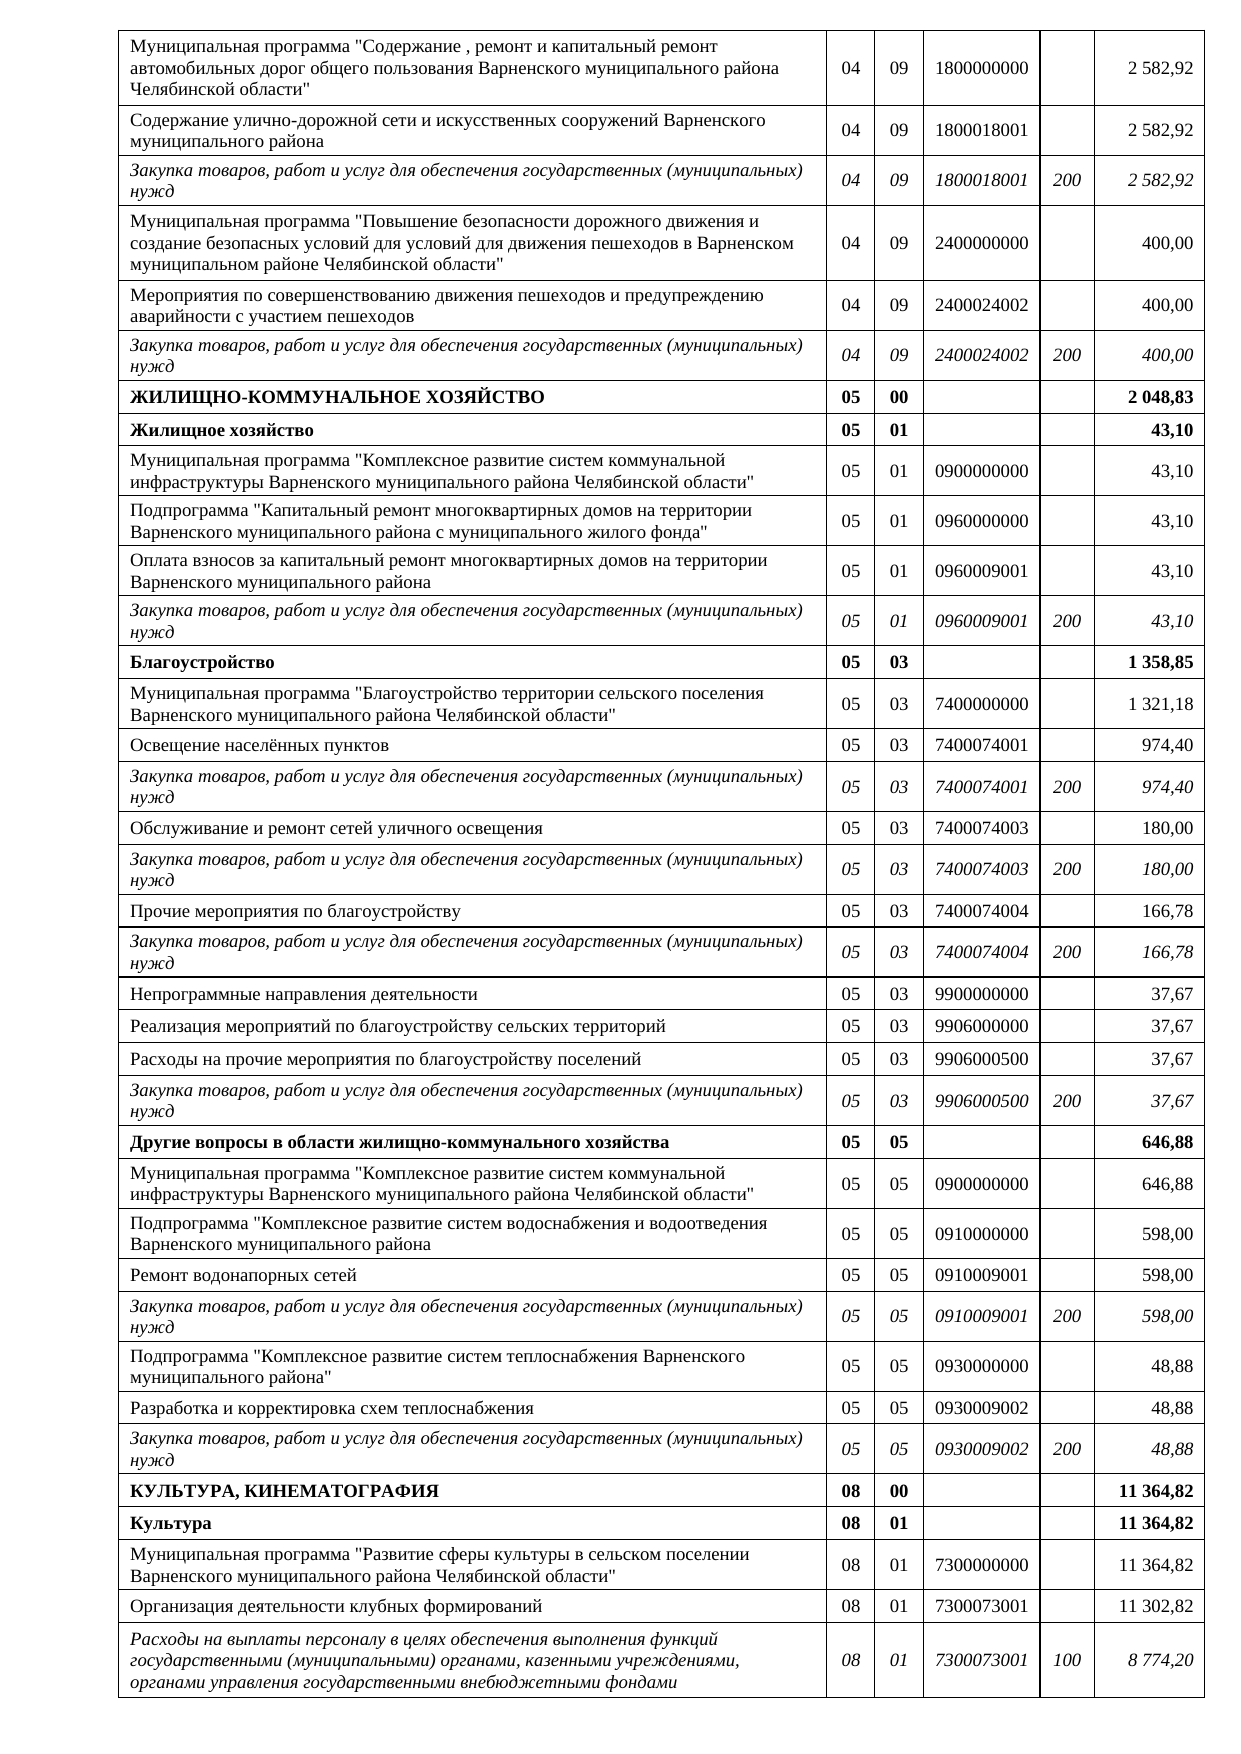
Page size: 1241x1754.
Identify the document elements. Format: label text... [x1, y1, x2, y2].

table_cell Муниципальная программа "Комплексное развитие систем коммунальной инфраструктуры Варненского муниципального района Челябинской области" [119, 1159, 826, 1208]
table_cell 200 [1041, 331, 1094, 379]
table_cell 05 [827, 446, 874, 495]
table_cell 09 [875, 206, 923, 279]
table_cell 04 [827, 206, 874, 279]
table_cell 9906000500 [924, 1076, 1039, 1125]
table_cell 05 [875, 1209, 923, 1258]
table_cell 05 [827, 1259, 874, 1291]
table_cell Закупка товаров, работ и услуг для обеспечения государственных (муниципальных) нужд [119, 845, 826, 894]
table_cell 0900000000 [924, 446, 1039, 495]
table_cell Обслуживание и ремонт сетей уличного освещения [119, 812, 826, 844]
table_cell 9906000000 [924, 1010, 1039, 1042]
table_cell 03 [875, 1076, 923, 1125]
table_cell 08 [827, 1623, 874, 1697]
table_cell 0930009002 [924, 1392, 1039, 1423]
table_cell [1041, 895, 1094, 926]
table_cell 01 [875, 1590, 923, 1622]
table_cell Муниципальная программа "Комплексное развитие систем коммунальной инфраструктуры Варненского муниципального района Челябинской области" [119, 446, 826, 495]
table_cell 05 [827, 1159, 874, 1208]
table_cell 43,10 [1095, 496, 1204, 545]
table_cell 400,00 [1095, 281, 1204, 329]
table_cell 03 [875, 679, 923, 728]
table_cell [1041, 729, 1094, 761]
table_cell 0910009001 [924, 1292, 1039, 1341]
table_cell [1041, 446, 1094, 495]
table_cell 200 [1041, 596, 1094, 645]
table_cell 05 [875, 1259, 923, 1291]
table_cell 01 [875, 446, 923, 495]
table_cell Муниципальная программа "Развитие сферы культуры в сельском поселении Варненского муниципального района Челябинской области" [119, 1540, 826, 1589]
table_cell 01 [875, 1507, 923, 1539]
table_cell 2400024002 [924, 331, 1039, 379]
table_cell 05 [827, 1342, 874, 1391]
table_cell 180,00 [1095, 845, 1204, 894]
table_cell 11 364,82 [1095, 1474, 1204, 1506]
table_cell 04 [827, 281, 874, 329]
table_cell 01 [875, 1540, 923, 1589]
table_cell 03 [875, 845, 923, 894]
table_cell 08 [827, 1474, 874, 1506]
table_cell Разработка и корректировка схем теплоснабжения [119, 1392, 826, 1423]
table_cell 03 [875, 978, 923, 1009]
table_cell Подпрограмма "Комплексное развитие систем теплоснабжения Варненского муниципального района" [119, 1342, 826, 1391]
table_cell [1041, 1043, 1094, 1075]
table_cell 43,10 [1095, 414, 1204, 445]
table_cell 05 [827, 679, 874, 728]
table_cell Закупка товаров, работ и услуг для обеспечения государственных (муниципальных) нужд [119, 1076, 826, 1125]
table_cell 2 048,83 [1095, 381, 1204, 412]
table_cell 01 [875, 496, 923, 545]
table_cell 04 [827, 331, 874, 379]
table_cell 200 [1041, 1424, 1094, 1473]
table_cell 05 [827, 496, 874, 545]
table_cell [924, 414, 1039, 445]
table_cell 1800000000 [924, 31, 1039, 104]
table_cell 48,88 [1095, 1424, 1204, 1473]
table_cell 03 [875, 646, 923, 678]
table_cell [1041, 546, 1094, 595]
table_cell 0960000000 [924, 496, 1039, 545]
table_cell [1041, 31, 1094, 104]
table_cell [924, 381, 1039, 412]
table_cell Ремонт водонапорных сетей [119, 1259, 826, 1291]
table_cell Закупка товаров, работ и услуг для обеспечения государственных (муниципальных) нужд [119, 1292, 826, 1341]
table_cell Закупка товаров, работ и услуг для обеспечения государственных (муниципальных) нужд [119, 928, 826, 976]
table_cell [1041, 1342, 1094, 1391]
table_cell 08 [827, 1507, 874, 1539]
table_cell [1041, 1474, 1094, 1506]
table_cell 01 [875, 596, 923, 645]
table_cell 0910000000 [924, 1209, 1039, 1258]
table_cell 646,88 [1095, 1159, 1204, 1208]
table_cell 05 [827, 1010, 874, 1042]
table_cell 05 [827, 596, 874, 645]
table_cell 7400074004 [924, 928, 1039, 976]
table_cell 0930009002 [924, 1424, 1039, 1473]
table_cell [1041, 1392, 1094, 1423]
table_cell 43,10 [1095, 596, 1204, 645]
table_cell 05 [827, 1424, 874, 1473]
table_cell 200 [1041, 845, 1094, 894]
table_cell [1041, 206, 1094, 279]
table_cell 05 [827, 762, 874, 811]
table_cell [1041, 414, 1094, 445]
table_cell 00 [875, 381, 923, 412]
table_cell 9900000000 [924, 978, 1039, 1009]
table_cell Расходы на прочие мероприятия по благоустройству поселений [119, 1043, 826, 1075]
table_cell 43,10 [1095, 546, 1204, 595]
table_cell Муниципальная программа "Содержание , ремонт и капитальный ремонт автомобильных дорог общего пользования Варненского муниципального района Челябинской области" [119, 31, 826, 104]
table_cell 09 [875, 281, 923, 329]
table_cell 646,88 [1095, 1126, 1204, 1158]
table_cell 7400074004 [924, 895, 1039, 926]
table_cell Муниципальная программа "Повышение безопасности дорожного движения и создание безопасных условий для условий для движения пешеходов в Варненском муниципальном районе Челябинской области" [119, 206, 826, 279]
table_cell 09 [875, 156, 923, 204]
table_cell 05 [827, 845, 874, 894]
table_cell 166,78 [1095, 928, 1204, 976]
table_cell 2400000000 [924, 206, 1039, 279]
table_cell 974,40 [1095, 762, 1204, 811]
table_cell 400,00 [1095, 206, 1204, 279]
table_cell КУЛЬТУРА, КИНЕМАТОГРАФИЯ [119, 1474, 826, 1506]
table_cell 1800018001 [924, 106, 1039, 154]
table_cell 7300073001 [924, 1623, 1039, 1697]
table_cell 05 [827, 1076, 874, 1125]
table_cell 03 [875, 729, 923, 761]
table_cell Мероприятия по совершенствованию движения пешеходов и предупреждению аварийности с участием пешеходов [119, 281, 826, 329]
table_cell 1 321,18 [1095, 679, 1204, 728]
table_cell [1041, 281, 1094, 329]
table_cell 11 302,82 [1095, 1590, 1204, 1622]
table_cell 01 [875, 1623, 923, 1697]
table_cell 08 [827, 1590, 874, 1622]
table_cell [1041, 679, 1094, 728]
table_cell 05 [875, 1392, 923, 1423]
table_cell 05 [875, 1292, 923, 1341]
table_cell 01 [875, 546, 923, 595]
table_cell Закупка товаров, работ и услуг для обеспечения государственных (муниципальных) нужд [119, 762, 826, 811]
table_cell 37,67 [1095, 1043, 1204, 1075]
table_cell Прочие мероприятия по благоустройству [119, 895, 826, 926]
table_cell 05 [875, 1424, 923, 1473]
table_cell 09 [875, 106, 923, 154]
table_cell 05 [827, 1392, 874, 1423]
table_cell [1041, 1590, 1094, 1622]
table_cell 37,67 [1095, 978, 1204, 1009]
table_cell Подпрограмма "Капитальный ремонт многоквартирных домов на территории Варненского муниципального района с муниципального жилого фонда" [119, 496, 826, 545]
table_cell 598,00 [1095, 1259, 1204, 1291]
table_cell 04 [827, 31, 874, 104]
table_cell 9906000500 [924, 1043, 1039, 1075]
table_cell [1041, 978, 1094, 1009]
table_cell 05 [827, 1126, 874, 1158]
table_cell 1800018001 [924, 156, 1039, 204]
table_cell Жилищное хозяйство [119, 414, 826, 445]
table_cell 598,00 [1095, 1292, 1204, 1341]
table_cell 05 [827, 1292, 874, 1341]
table_cell 974,40 [1095, 729, 1204, 761]
table_cell 48,88 [1095, 1392, 1204, 1423]
table_cell 05 [827, 1043, 874, 1075]
table_cell Другие вопросы в области жилищно-коммунального хозяйства [119, 1126, 826, 1158]
table_cell 400,00 [1095, 331, 1204, 379]
table_cell 7400074003 [924, 845, 1039, 894]
table_cell 7300073001 [924, 1590, 1039, 1622]
table_cell 598,00 [1095, 1209, 1204, 1258]
table_cell [1041, 1507, 1094, 1539]
table_cell Оплата взносов за капитальный ремонт многоквартирных домов на территории Варненского муниципального района [119, 546, 826, 595]
table_cell 05 [827, 928, 874, 976]
table_cell 05 [875, 1342, 923, 1391]
table_cell 05 [827, 978, 874, 1009]
table_cell 09 [875, 31, 923, 104]
table_cell 09 [875, 331, 923, 379]
table_cell 2 582,92 [1095, 156, 1204, 204]
table_cell 05 [827, 646, 874, 678]
table_cell 200 [1041, 156, 1094, 204]
table_cell Реализация мероприятий по благоустройству сельских территорий [119, 1010, 826, 1042]
table_cell 05 [875, 1126, 923, 1158]
table_cell 05 [827, 414, 874, 445]
table_cell 03 [875, 1043, 923, 1075]
table_cell 200 [1041, 928, 1094, 976]
table_cell 7300000000 [924, 1540, 1039, 1589]
table_cell 48,88 [1095, 1342, 1204, 1391]
table_cell Закупка товаров, работ и услуг для обеспечения государственных (муниципальных) нужд [119, 1424, 826, 1473]
table_cell 7400074003 [924, 812, 1039, 844]
table_cell 180,00 [1095, 812, 1204, 844]
table_cell 03 [875, 928, 923, 976]
table_cell [1041, 812, 1094, 844]
table_cell [924, 646, 1039, 678]
table_cell 0900000000 [924, 1159, 1039, 1208]
table_cell Муниципальная программа "Благоустройство территории сельского поселения Варненского муниципального района Челябинской области" [119, 679, 826, 728]
table_cell 200 [1041, 762, 1094, 811]
table_cell [924, 1507, 1039, 1539]
table_cell 00 [875, 1474, 923, 1506]
table_cell 2400024002 [924, 281, 1039, 329]
table_cell 2 582,92 [1095, 31, 1204, 104]
table_cell [1041, 1540, 1094, 1589]
table_cell 03 [875, 1010, 923, 1042]
table_cell Непрограммные направления деятельности [119, 978, 826, 1009]
table_cell 0930000000 [924, 1342, 1039, 1391]
table_cell 11 364,82 [1095, 1507, 1204, 1539]
table_cell 1 358,85 [1095, 646, 1204, 678]
table_cell Организация деятельности клубных формирований [119, 1590, 826, 1622]
table_cell Закупка товаров, работ и услуг для обеспечения государственных (муниципальных) нужд [119, 596, 826, 645]
table_cell 8 774,20 [1095, 1623, 1204, 1697]
table_cell 7400074001 [924, 729, 1039, 761]
table_cell Благоустройство [119, 646, 826, 678]
table_cell 0910009001 [924, 1259, 1039, 1291]
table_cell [119, 156, 826, 204]
table_cell [1041, 646, 1094, 678]
table_cell 01 [875, 414, 923, 445]
table_cell [1041, 1159, 1094, 1208]
table_cell 100 [1041, 1623, 1094, 1697]
table_cell Содержание улично-дорожной сети и искусственных сооружений Варненского муниципального района [119, 106, 826, 154]
table_cell 05 [875, 1159, 923, 1208]
table_cell Освещение населённых пунктов [119, 729, 826, 761]
table_cell 05 [827, 546, 874, 595]
table_cell 03 [875, 762, 923, 811]
table_cell 0960009001 [924, 546, 1039, 595]
table_cell Культура [119, 1507, 826, 1539]
table_cell 04 [827, 156, 874, 204]
table_cell [1041, 1209, 1094, 1258]
table_cell 37,67 [1095, 1076, 1204, 1125]
table_cell 11 364,82 [1095, 1540, 1204, 1589]
table_cell 03 [875, 895, 923, 926]
table_cell 37,67 [1095, 1010, 1204, 1042]
table_cell [1041, 1259, 1094, 1291]
table_cell 05 [827, 895, 874, 926]
table_cell 7400074001 [924, 762, 1039, 811]
table_cell [1041, 381, 1094, 412]
table_cell 200 [1041, 1076, 1094, 1125]
table_cell 05 [827, 381, 874, 412]
table_cell Закупка товаров, работ и услуг для обеспечения государственных (муниципальных) нужд [119, 331, 826, 379]
table_cell ЖИЛИЩНО-КОММУНАЛЬНОЕ ХОЗЯЙСТВО [119, 381, 826, 412]
table_cell Подпрограмма "Комплексное развитие систем водоснабжения и водоотведения Варненского муниципального района [119, 1209, 826, 1258]
table_cell [1041, 1126, 1094, 1158]
table_cell [1041, 106, 1094, 154]
table_cell 0960009001 [924, 596, 1039, 645]
table_cell [1041, 496, 1094, 545]
table_cell 200 [1041, 1292, 1094, 1341]
table_cell 08 [827, 1540, 874, 1589]
table_cell [1041, 1010, 1094, 1042]
table_cell 05 [827, 729, 874, 761]
table_cell [924, 1474, 1039, 1506]
table_cell 7400000000 [924, 679, 1039, 728]
table_cell 05 [827, 812, 874, 844]
table_cell 03 [875, 812, 923, 844]
table_cell 166,78 [1095, 895, 1204, 926]
table_cell 04 [827, 106, 874, 154]
table_cell 43,10 [1095, 446, 1204, 495]
table_cell 2 582,92 [1095, 106, 1204, 154]
table_cell [924, 1126, 1039, 1158]
table_cell 05 [827, 1209, 874, 1258]
